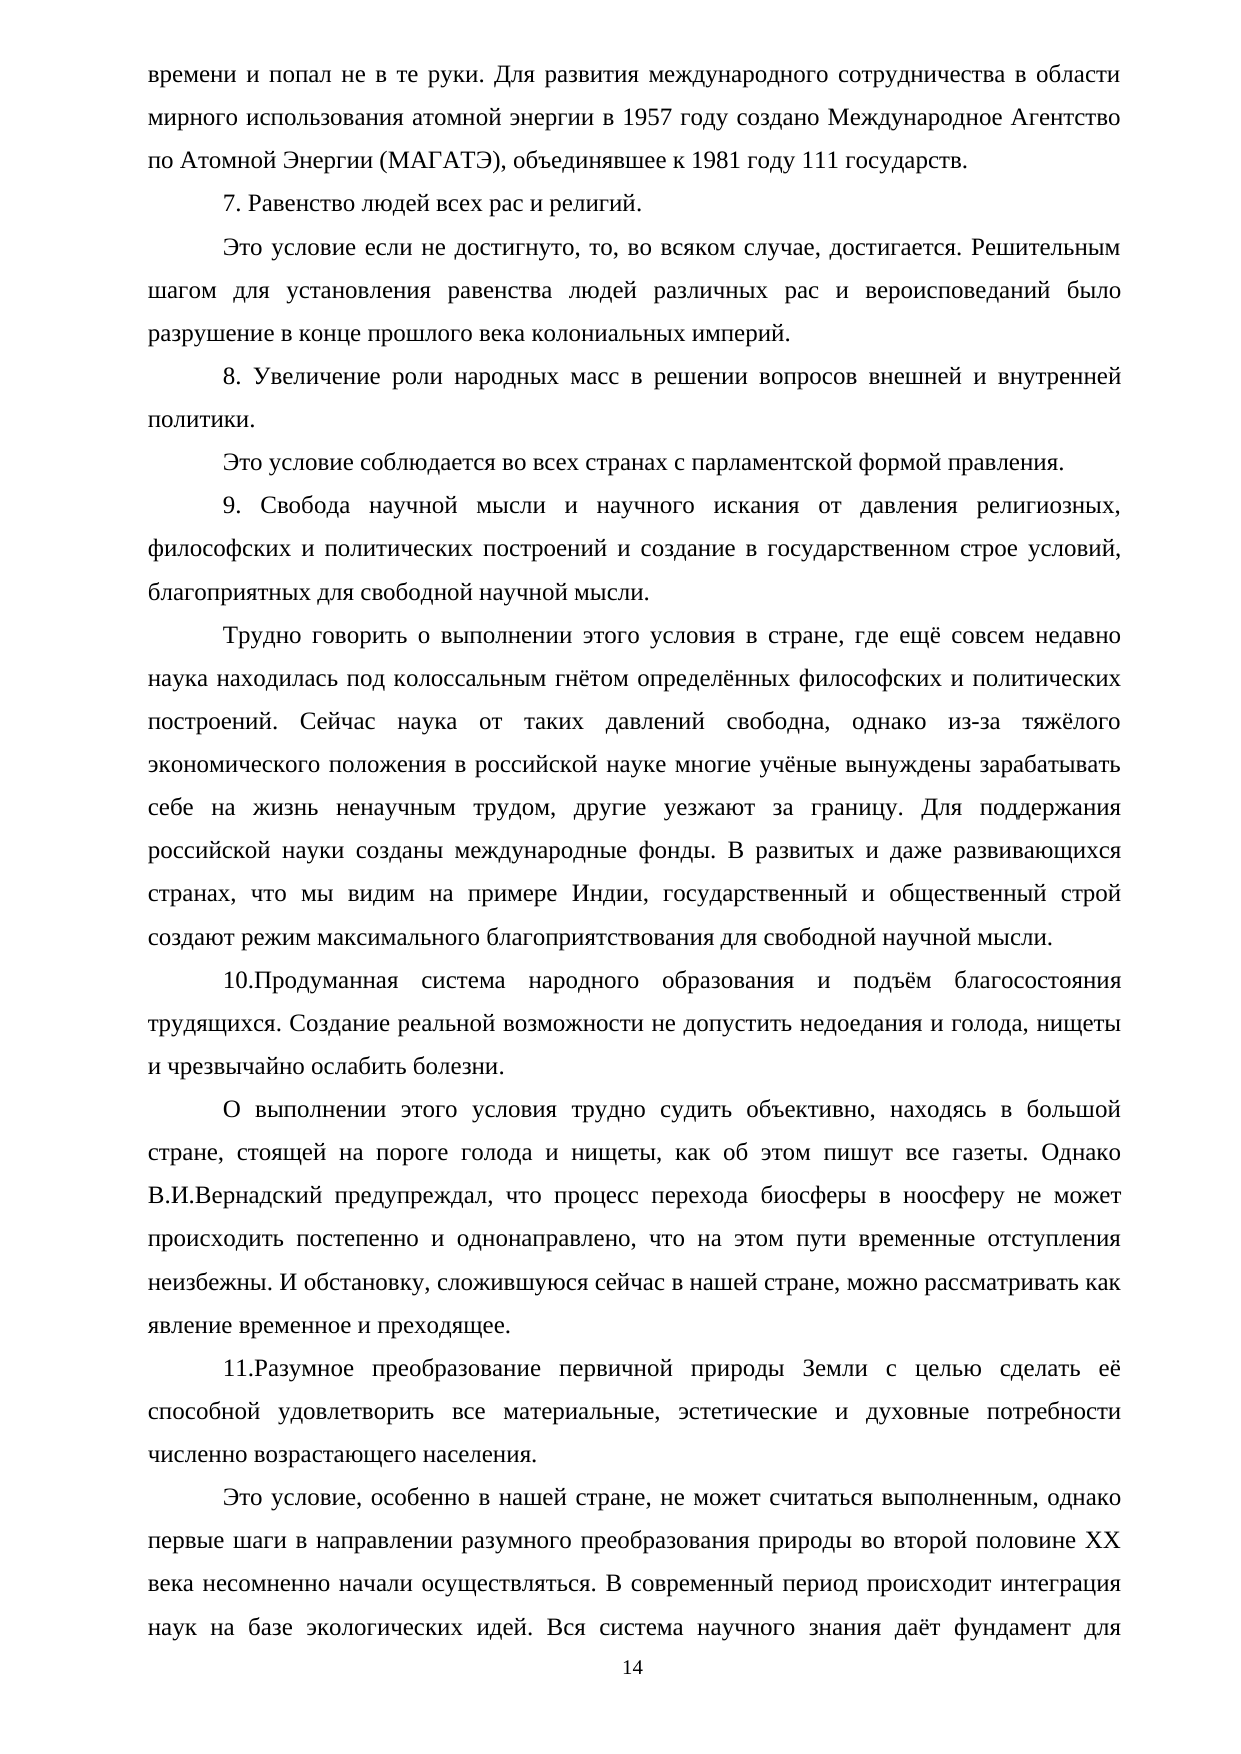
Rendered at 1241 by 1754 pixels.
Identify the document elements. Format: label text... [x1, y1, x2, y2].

text 7. Равенство людей всех рас и религий. [148, 188, 1122, 217]
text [148, 59, 1122, 174]
text Трудно говорить о выполнении этого условия в стране, где ещё совсем недавно наука находилась под колоссальным гнётом определённых философских и политических построений. Сейчас наука от таких давлений свободна, однако из-за тяжёлого экономического положения в российской науке многие учёные вынуждены зарабатывать себе на жизнь ненаучным трудом, другие уезжают за границу. Для поддержания российской науки созданы международные фонды. В развитых и даже развивающихся странах, что мы видим на примере Индии, государственный и общественный строй создают режим максимального благоприятствования для свободной научной мысли. [148, 620, 1122, 950]
text 8. Увеличение роли народных масс в решении вопросов внешней и внутренней политики. [148, 361, 1122, 433]
text О выполнении этого условия трудно судить объективно, находясь в большой стране, стоящей на пороге голода и нищеты, как об этом пишут все газеты. Однако В.И.Вернадский предупреждал, что процесс перехода биосферы в ноосферу не может происходить постепенно и однонаправлено, что на этом пути временные отступления неизбежны. И обстановку, сложившуюся сейчас в нашей стране, можно рассматривать как явление временное и преходящее. [148, 1094, 1122, 1338]
text Это условие соблюдается во всех странах с парламентской формой правления. [148, 447, 1122, 476]
text 10.Продуманная система народного образования и подъём благосостояния трудящихся. Создание реальной возможности не допустить недоедания и голода, нищеты и чрезвычайно ослабить болезни. [148, 965, 1122, 1080]
text 11.Разумное преобразование первичной природы Земли с целью сделать её способной удовлетворить все материальные, эстетические и духовные потребности численно возрастающего населения. [148, 1353, 1122, 1468]
text 9. Свобода научной мысли и научного искания от давления религиозных, философских и политических построений и создание в государственном строе условий, благоприятных для свободной научной мысли. [148, 490, 1122, 605]
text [148, 1482, 1122, 1640]
text Это условие если не достигнуто, то, во всяком случае, достигается. Решительным шагом для установления равенства людей различных рас и вероисповеданий было разрушение в конце прошлого века колониальных империй. [148, 232, 1122, 347]
